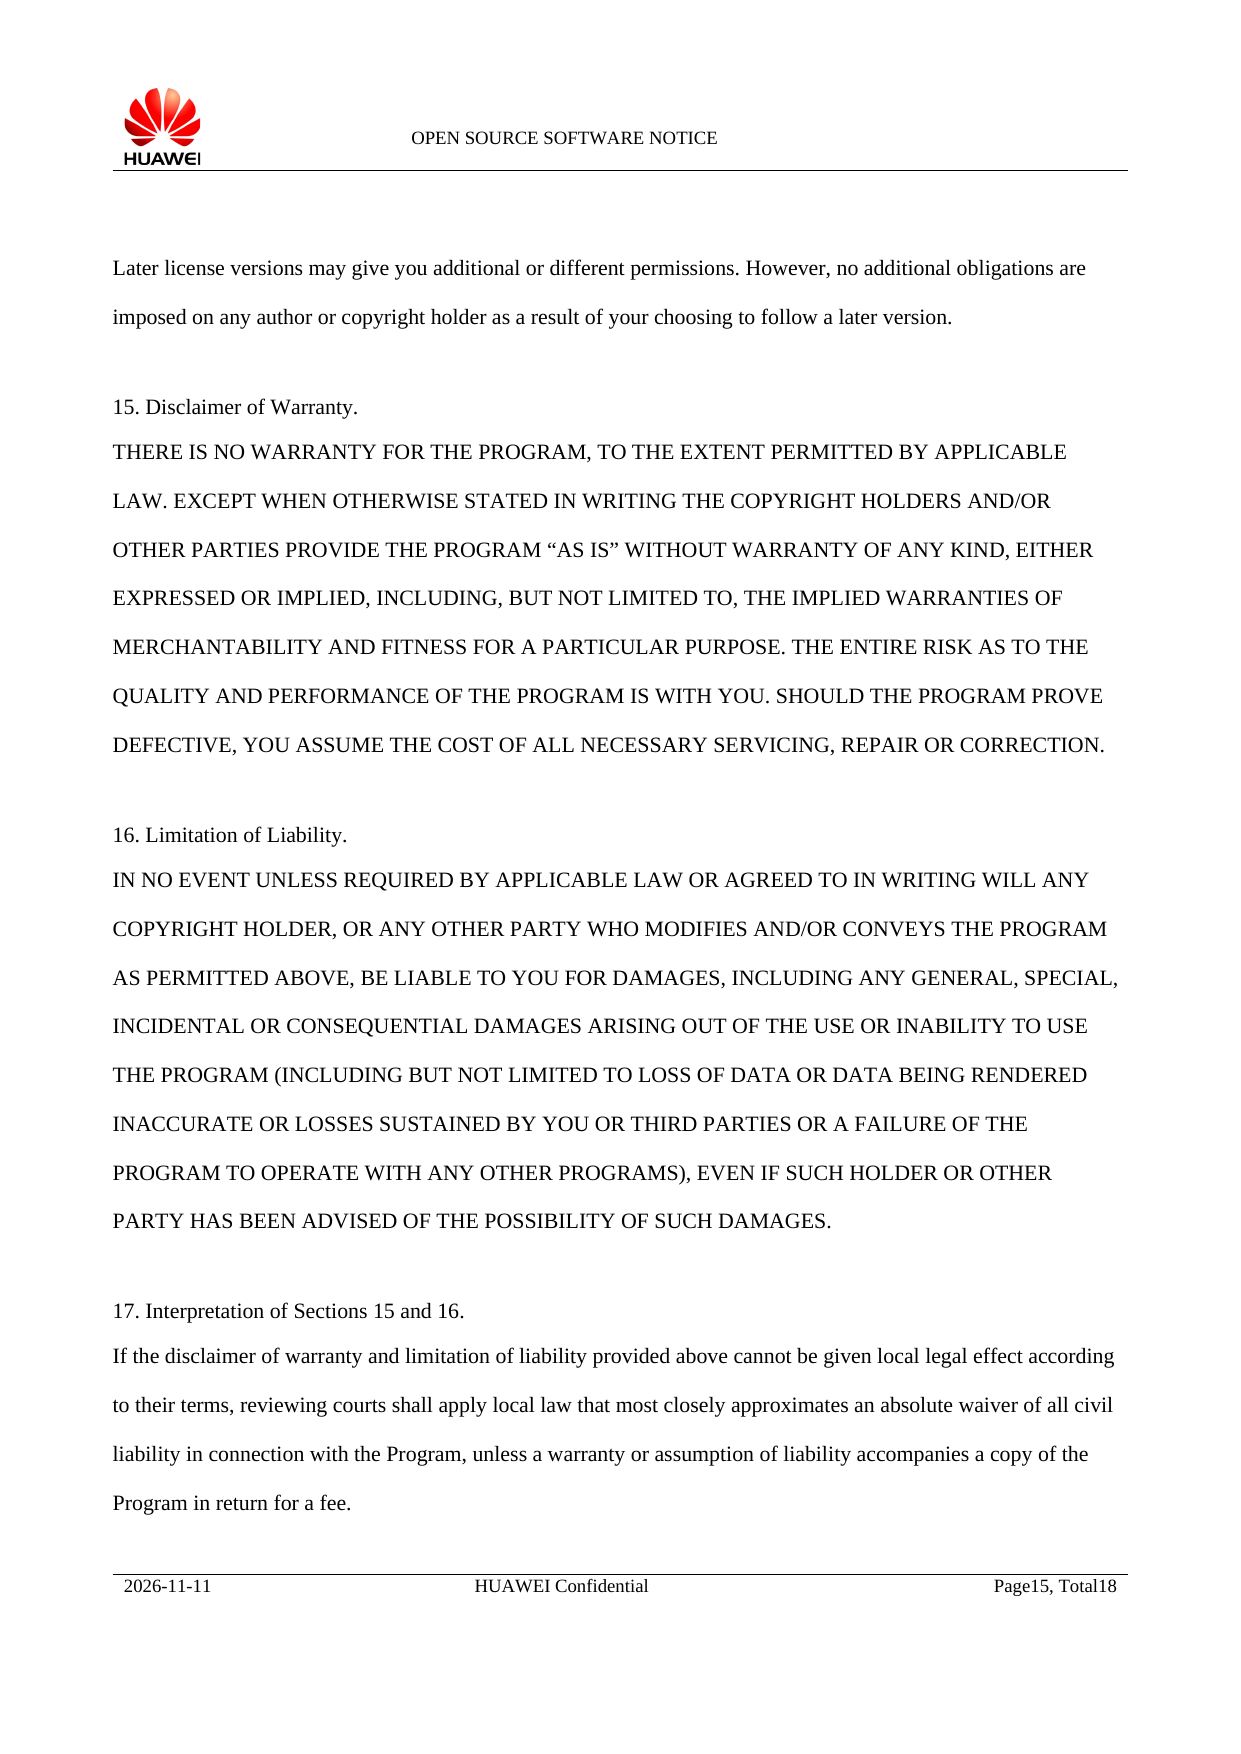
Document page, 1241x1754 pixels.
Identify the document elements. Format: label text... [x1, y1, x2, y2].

text 16. Limitation of Liability. [112, 818, 1128, 851]
text THERE IS NO WARRANTY FOR THE PROGRAM, TO THE EXTENT PERMITTED BY APPLICABLE LAW. EXCEPT WHEN OTHERWISE STATED IN WRITING THE COPYRIGHT HOLDERS AND/OR OTHER PARTIES PROVIDE THE PROGRAM “AS IS” WITHOUT WARRANTY OF ANY KIND, EITHER EXPRESSED OR IMPLIED, INCLUDING, BUT NOT LIMITED TO, THE IMPLIED WARRANTIES OF MERCHANTABILITY AND FITNESS FOR A PARTICULAR PURPOSE. THE ENTIRE RISK AS TO THE QUALITY AND PERFORMANCE OF THE PROGRAM IS WITH YOU. SHOULD THE PROGRAM PROVE DEFECTIVE, YOU ASSUME THE COST OF ALL NECESSARY SERVICING, REPAIR OR CORRECTION. [112, 436, 1128, 761]
text 17. Interpretation of Sections 15 and 16. [112, 1295, 1128, 1327]
text If the disclaimer of warranty and limitation of liability provided above cannot be given local legal effect according to their terms, reviewing courts shall apply local law that most closely approximates an absolute waiver of all civil liability in connection with the Program, unless a warranty or assumption of liability accompanies a copy of the Program in return for a fee. [112, 1340, 1128, 1519]
text IN NO EVENT UNLESS REQUIRED BY APPLICABLE LAW OR AGREED TO IN WRITING WILL ANY COPYRIGHT HOLDER, OR ANY OTHER PARTY WHO MODIFIES AND/OR CONVEYS THE PROGRAM AS PERMITTED ABOVE, BE LIABLE TO YOU FOR DAMAGES, INCLUDING ANY GENERAL, SPECIAL, INCIDENTAL OR CONSEQUENTIAL DAMAGES ARISING OUT OF THE USE OR INABILITY TO USE THE PROGRAM (INCLUDING BUT NOT LIMITED TO LOSS OF DATA OR DATA BEING RENDERED INACCURATE OR LOSSES SUSTAINED BY YOU OR THIRD PARTIES OR A FAILURE OF THE PROGRAM TO OPERATE WITH ANY OTHER PROGRAMS), EVEN IF SUCH HOLDER OR OTHER PARTY HAS BEEN ADVISED OF THE POSSIBILITY OF SUCH DAMAGES. [112, 863, 1128, 1237]
text Later license versions may give you additional or different permissions. However, no additional obligations are imposed on any author or copyright holder as a result of your choosing to follow a later version. [112, 251, 1128, 333]
picture [124, 88, 201, 165]
text 15. Disclaimer of Warranty. [112, 390, 1128, 423]
